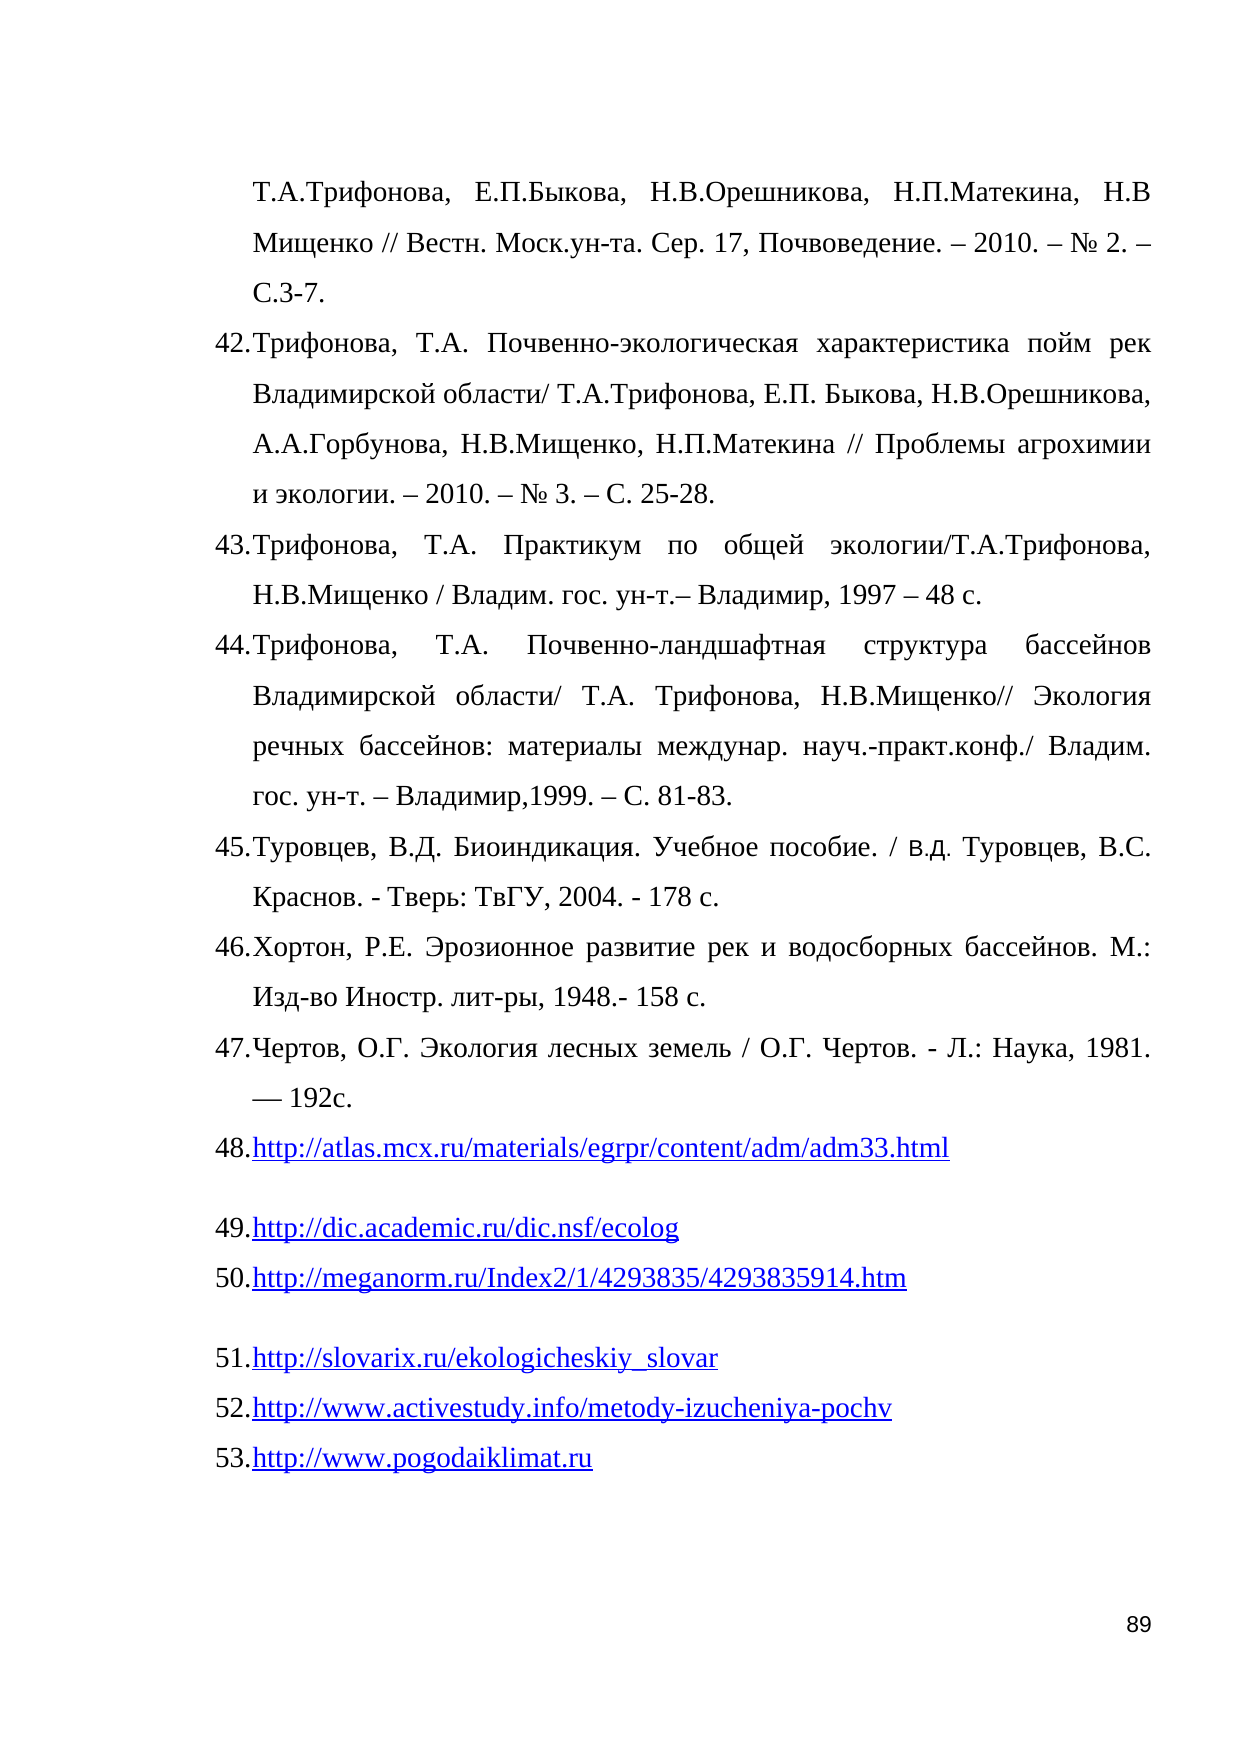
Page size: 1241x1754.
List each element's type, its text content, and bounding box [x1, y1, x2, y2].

list http://meganorm.ru/Index2/1/4293835/4293835914.htm [215, 1260, 1152, 1294]
list Трифонова, Т.А. Практикум по общей экологии/Т.А.Трифонова, Н.В.Мищенко / Владим. гос. ун-т.– Владимир, 1997 – 48 c. [215, 527, 1152, 611]
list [215, 174, 1152, 309]
list Хортон, Р.Е. Эрозионное развитие рек и водосборных бассейнов. М.: Изд-во Иностр. лит-ры, 1948.- 158 с. [215, 929, 1152, 1013]
list http://www.pogodaiklimat.ru [215, 1440, 1152, 1474]
list Трифонова, Т.А. Почвенно-ландшафтная структура бассейнов Владимирской области/ Т.А. Трифонова, Н.В.Мищенко// Экология речных бассейнов: материалы междунар. науч.-практ.конф./ Владим. гос. ун-т. – Владимир,1999. – С. 81-83. [215, 627, 1152, 812]
list http://www.activestudy.info/metody-izucheniya-pochv [215, 1390, 1152, 1424]
list http://atlas.mcx.ru/materials/egrpr/content/adm/adm33.html [215, 1131, 1152, 1164]
list Туровцев, В.Д. Биоиндикация. Учебное пособие. / В.Д. Туровцев, В.С. Краснов. - Тверь: ТвГУ, 2004. - 178 с. [215, 829, 1152, 912]
list Трифонова, Т.А. Почвенно-экологическая характеристика пойм рек Владимирской области/ Т.А.Трифонова, Е.П. Быкова, Н.В.Орешникова, А.А.Горбунова, Н.В.Мищенко, Н.П.Матекина // Проблемы агрохимии и экологии. – 2010. – № 3. – С. 25-28. [215, 326, 1152, 510]
list http://slovarix.ru/ekologicheskiy_slovar [215, 1340, 1152, 1373]
list http://dic.academic.ru/dic.nsf/ecolog [215, 1210, 1152, 1243]
list Чертов, О.Г. Экология лесных земель / О.Г. Чертов. - Л.: Наука, 1981. — 192с. [215, 1030, 1152, 1114]
